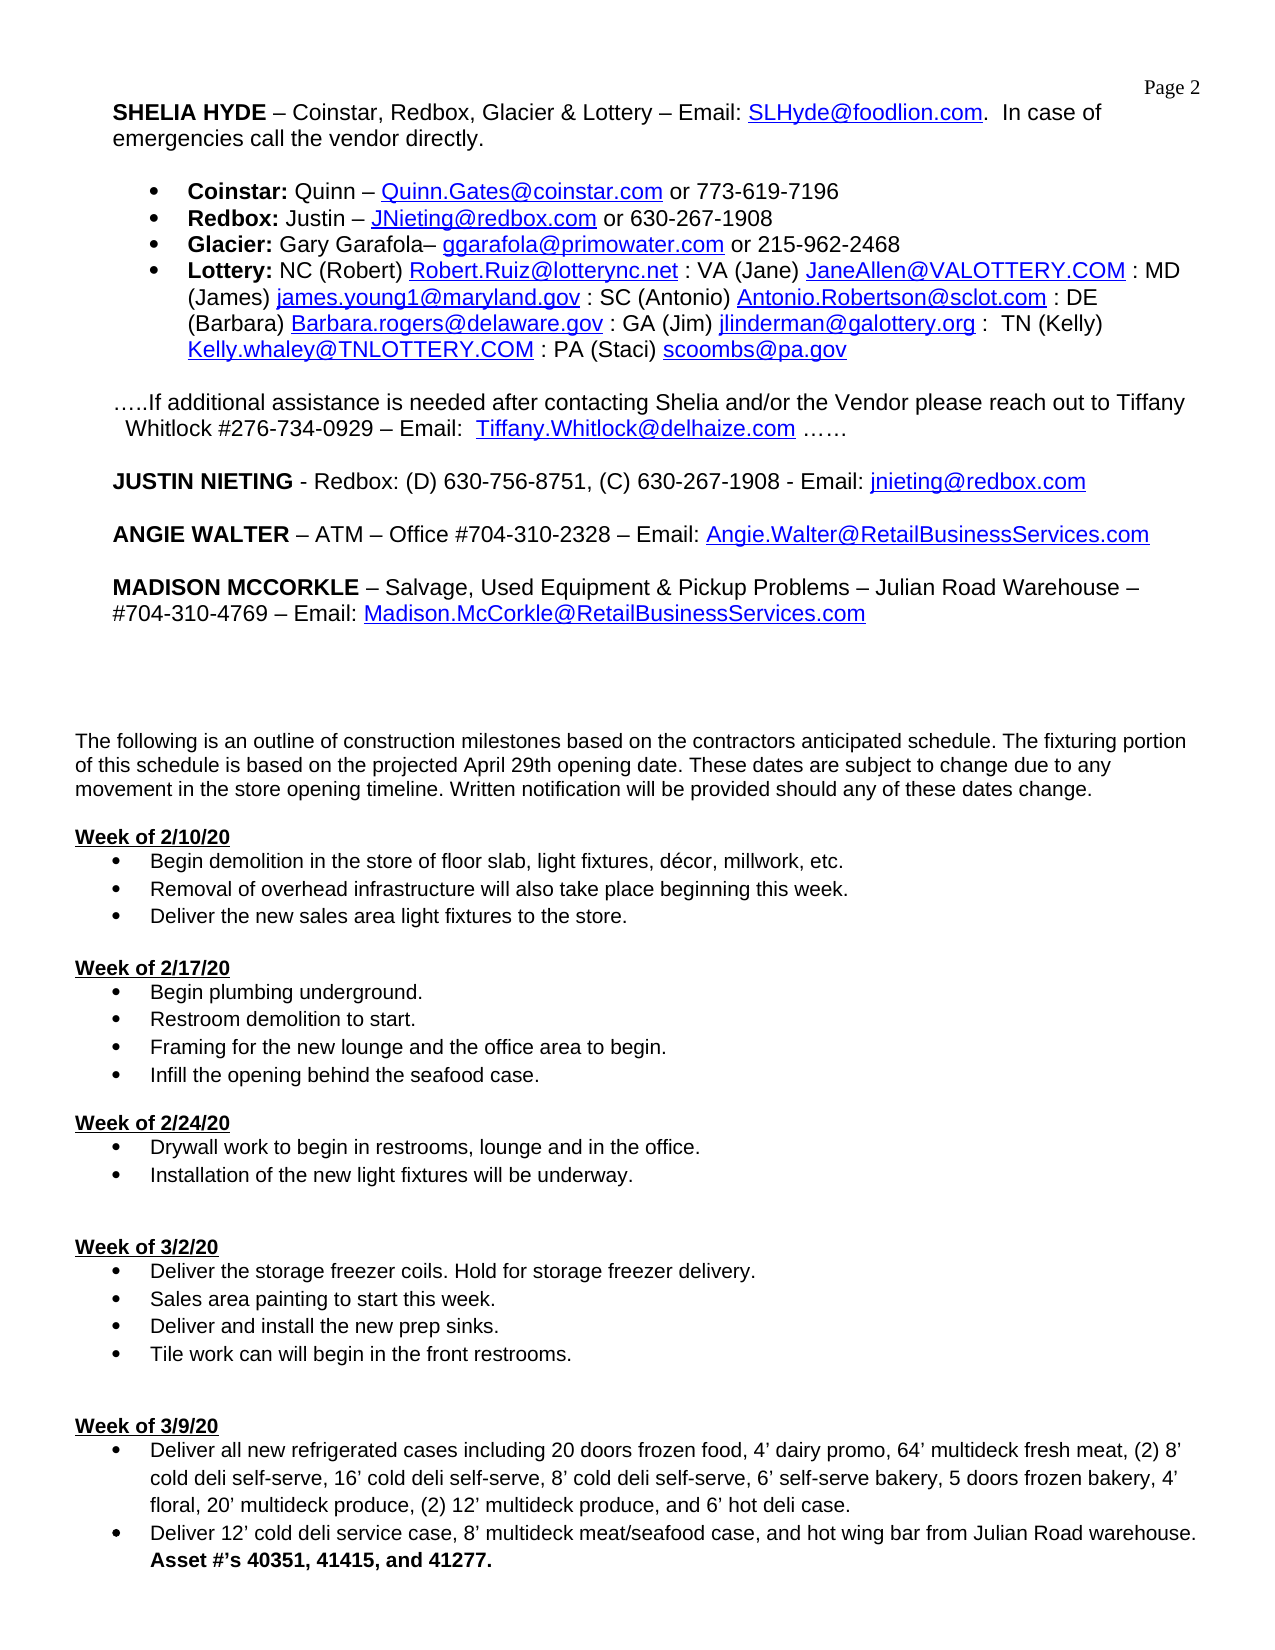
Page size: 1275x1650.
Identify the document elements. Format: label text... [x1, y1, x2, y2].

list Glacier: Gary Garafola– ggarafola@primowater.com or 215-962-2468 [150, 231, 1200, 257]
list Begin demolition in the store of floor slab, light fixtures, décor, millwork, etc. [112, 849, 1200, 873]
text Week of 3/9/20 [75, 1414, 1200, 1438]
list Installation of the new light fixtures will be underway. [112, 1162, 1200, 1187]
list Deliver 12’ cold deli service case, 8’ multideck meat/seafood case, and hot wing bar from Julian Road warehouse. Asset #’s 40351, 41415, and 41277. [112, 1521, 1200, 1572]
list Deliver the storage freezer coils. Hold for storage freezer delivery. [112, 1259, 1200, 1283]
list Removal of overhead infrastructure will also take place beginning this week. [112, 877, 1200, 901]
list Deliver and install the new prep sinks. [112, 1314, 1200, 1338]
list Tile work can will begin in the front restrooms. [112, 1342, 1200, 1366]
list Deliver the new sales area light fixtures to the store. [112, 904, 1200, 928]
list Lottery: NC (Robert) Robert.Ruiz@lotterync.net : VA (Jane) JaneAllen@VALOTTERY.COM : MD (James) james.young1@maryland.gov : SC (Antonio) Antonio.Robertson@sclot.com : DE (Barbara) Barbara.rogers@delaware.gov : GA (Jim) jlinderman@galottery.org : TN (Kelly) Kelly.whaley@TNLOTTERY.COM : PA (Staci) scoombs@pa.gov [150, 257, 1200, 363]
list Drywall work to begin in restrooms, lounge and in the office. [112, 1135, 1200, 1159]
text Week of 2/10/20 [75, 825, 1200, 849]
list Coinstar: Quinn – Quinn.Gates@coinstar.com or 773-619-7196 [150, 178, 1200, 204]
list Framing for the new lounge and the office area to begin. [112, 1035, 1200, 1059]
text JUSTIN NIETING - Redbox: (D) 630-756-8751, (C) 630-267-1908 - Email: jnieting@redbox.com [112, 468, 1200, 494]
text SHELIA HYDE – Coinstar, Redbox, Glacier & Lottery – Email: SLHyde@foodlion.com. In case of emergencies call the vendor directly. [112, 99, 1200, 152]
list Redbox: Justin – JNieting@redbox.com or 630-267-1908 [150, 204, 1200, 231]
text The following is an outline of construction milestones based on the contractors anticipated schedule. The fixturing portion of this schedule is based on the projected April 29th opening date. These dates are subject to change due to any movement in the store opening timeline. Written notification will be provided should any of these dates change. [75, 729, 1200, 801]
text ANGIE WALTER – ATM – Office #704-310-2328 – Email: Angie.Walter@RetailBusinessServices.com [112, 521, 1200, 547]
text Week of 2/24/20 [75, 1111, 1200, 1135]
list Begin plumbing underground. [112, 980, 1200, 1004]
list Infill the opening behind the seafood case. [112, 1062, 1200, 1087]
list Sales area painting to start this week. [112, 1286, 1200, 1311]
text MADISON MCCORKLE – Salvage, Used Equipment & Pickup Problems – Julian Road Warehouse – #704-310-4769 – Email: Madison.McCorkle@RetailBusinessServices.com [112, 573, 1200, 626]
text …..If additional assistance is needed after contacting Shelia and/or the Vendor please reach out to Tiffany Whitlock #276-734-0929 – Email: Tiffany.Whitlock@delhaize.com …… [112, 389, 1200, 442]
text Week of 2/17/20 [75, 956, 1200, 980]
text Week of 3/2/20 [75, 1235, 1200, 1259]
list Deliver all new refrigerated cases including 20 doors frozen food, 4’ dairy promo, 64’ multideck fresh meat, (2) 8’ cold deli self-serve, 16’ cold deli self-serve, 8’ cold deli self-serve, 6’ self-serve bakery, 5 doors frozen bakery, 4’ floral, 20’ multideck produce, (2) 12’ multideck produce, and 6’ hot deli case. [112, 1438, 1200, 1517]
list Restroom demolition to start. [112, 1007, 1200, 1031]
